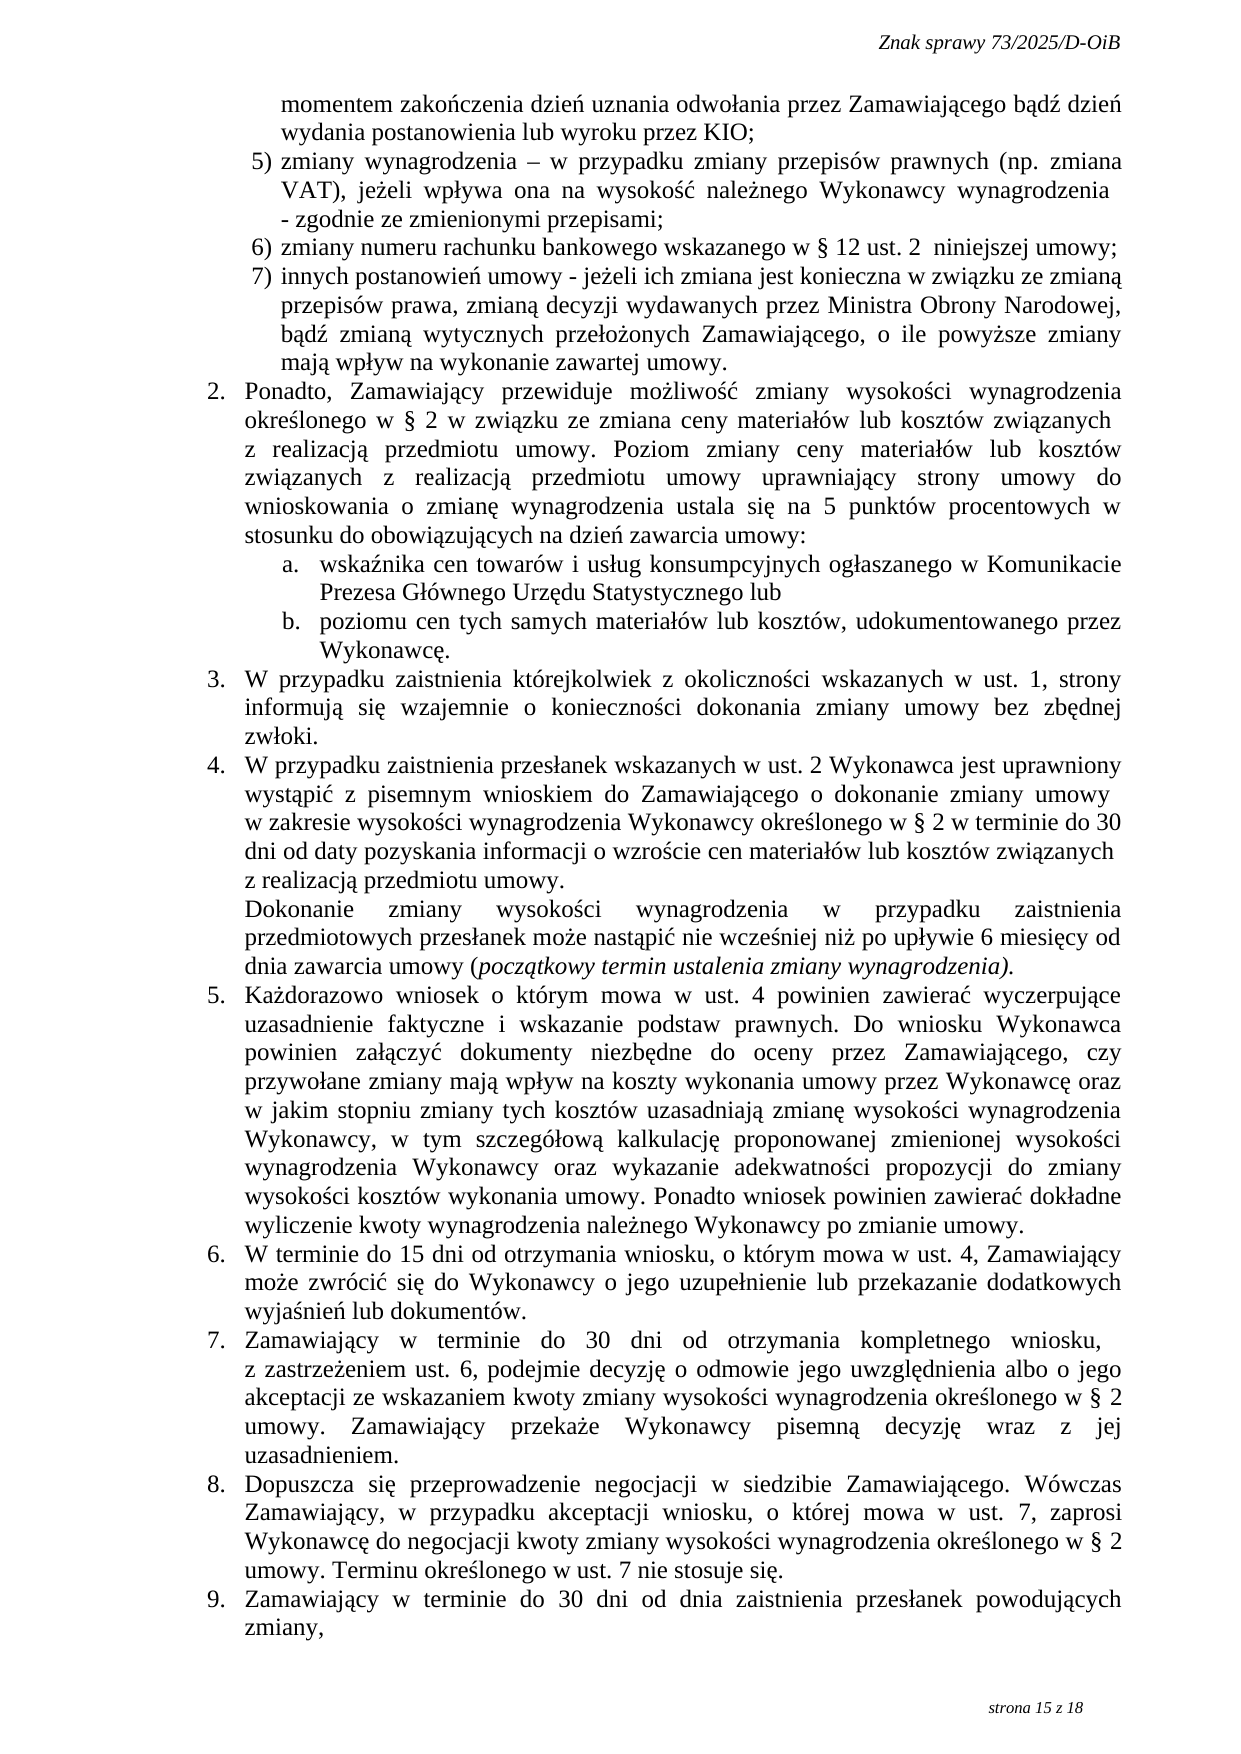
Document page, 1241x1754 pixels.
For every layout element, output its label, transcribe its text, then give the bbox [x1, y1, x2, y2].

list W terminie do 15 dni od otrzymania wniosku, o którym mowa w ust. 4, Zamawiający może zwrócić się do Wykonawcy o jego uzupełnienie lub przekazanie dodatkowych wyjaśnień lub dokumentów. [207, 1239, 1122, 1325]
list Każdorazowo wniosek o którym mowa w ust. 4 powinien zawierać wyczerpujące uzasadnienie faktyczne i wskazanie podstaw prawnych. Do wniosku Wykonawca powinien załączyć dokumenty niezbędne do oceny przez Zamawiającego, czy przywołane zmiany mają wpływ na koszty wykonania umowy przez Wykonawcę oraz w jakim stopniu zmiany tych kosztów uzasadniają zmianę wysokości wynagrodzenia Wykonawcy, w tym szczegółową kalkulację proponowanej zmienionej wysokości wynagrodzenia Wykonawcy oraz wykazanie adekwatności propozycji do zmiany wysokości kosztów wykonania umowy. Ponadto wniosek powinien zawierać dokładne wyliczenie kwoty wynagrodzenia należnego Wykonawcy po zmianie umowy. [207, 980, 1122, 1239]
list W przypadku zaistnienia przesłanek wskazanych w ust. 2 Wykonawca jest uprawniony wystąpić z pisemnym wnioskiem do Zamawiającego o dokonanie zmiany umowy w zakresie wysokości wynagrodzenia Wykonawcy określonego w § 2 w terminie do 30 dni od daty pozyskania informacji o wzroście cen materiałów lub kosztów związanych z realizacją przedmiotu umowy. [207, 750, 1122, 894]
list zmiany numeru rachunku bankowego wskazanego w § 12 ust. 2 niniejszej umowy; [251, 232, 1122, 261]
text Dokonanie zmiany wysokości wynagrodzenia w przypadku zaistnienia przedmiotowych przesłanek może nastąpić nie wcześniej niż po upływie 6 miesięcy od dnia zawarcia umowy (początkowy termin ustalenia zmiany wynagrodzenia). [244, 894, 1122, 980]
list Ponadto, Zamawiający przewiduje możliwość zmiany wysokości wynagrodzenia określonego w § 2 w związku ze zmiana ceny materiałów lub kosztów związanych z realizacją przedmiotu umowy. Poziom zmiany ceny materiałów lub kosztów związanych z realizacją przedmiotu umowy uprawniający strony umowy do wnioskowania o zmianę wynagrodzenia ustala się na 5 punktów procentowych w stosunku do obowiązujących na dzień zawarcia umowy: [207, 376, 1122, 549]
list Dopuszcza się przeprowadzenie negocjacji w siedzibie Zamawiającego. Wówczas Zamawiający, w przypadku akceptacji wniosku, o której mowa w ust. 7, zaprosi Wykonawcę do negocjacji kwoty zmiany wysokości wynagrodzenia określonego w § 2 umowy. Terminu określonego w ust. 7 nie stosuje się. [207, 1469, 1122, 1584]
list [207, 1584, 1122, 1641]
list innych postanowień umowy - jeżeli ich zmiana jest konieczna w związku ze zmianą przepisów prawa, zmianą decyzji wydawanych przez Ministra Obrony Narodowej, bądź zmianą wytycznych przełożonych Zamawiającego, o ile powyższe zmiany mają wpływ na wykonanie zawartej umowy. [251, 261, 1122, 376]
list Zamawiający w terminie do 30 dni od otrzymania kompletnego wniosku, z zastrzeżeniem ust. 6, podejmie decyzję o odmowie jego uwzględnienia albo o jego akceptacji ze wskazaniem kwoty zmiany wysokości wynagrodzenia określonego w § 2 umowy. Zamawiający przekaże Wykonawcy pisemną decyzję wraz z jej uzasadnieniem. [207, 1325, 1122, 1469]
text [281, 89, 1122, 146]
list zmiany wynagrodzenia – w przypadku zmiany przepisów prawnych (np. zmiana VAT), jeżeli wpływa ona na wysokość należnego Wykonawcy wynagrodzenia - zgodnie ze zmienionymi przepisami; [251, 146, 1122, 232]
list poziomu cen tych samych materiałów lub kosztów, udokumentowanego przez Wykonawcę. [282, 606, 1122, 664]
list W przypadku zaistnienia którejkolwiek z okoliczności wskazanych w ust. 1, strony informują się wzajemnie o konieczności dokonania zmiany umowy bez zbędnej zwłoki. [207, 664, 1122, 750]
list wskaźnika cen towarów i usług konsumpcyjnych ogłaszanego w Komunikacie Prezesa Głównego Urzędu Statystycznego lub [282, 549, 1122, 606]
